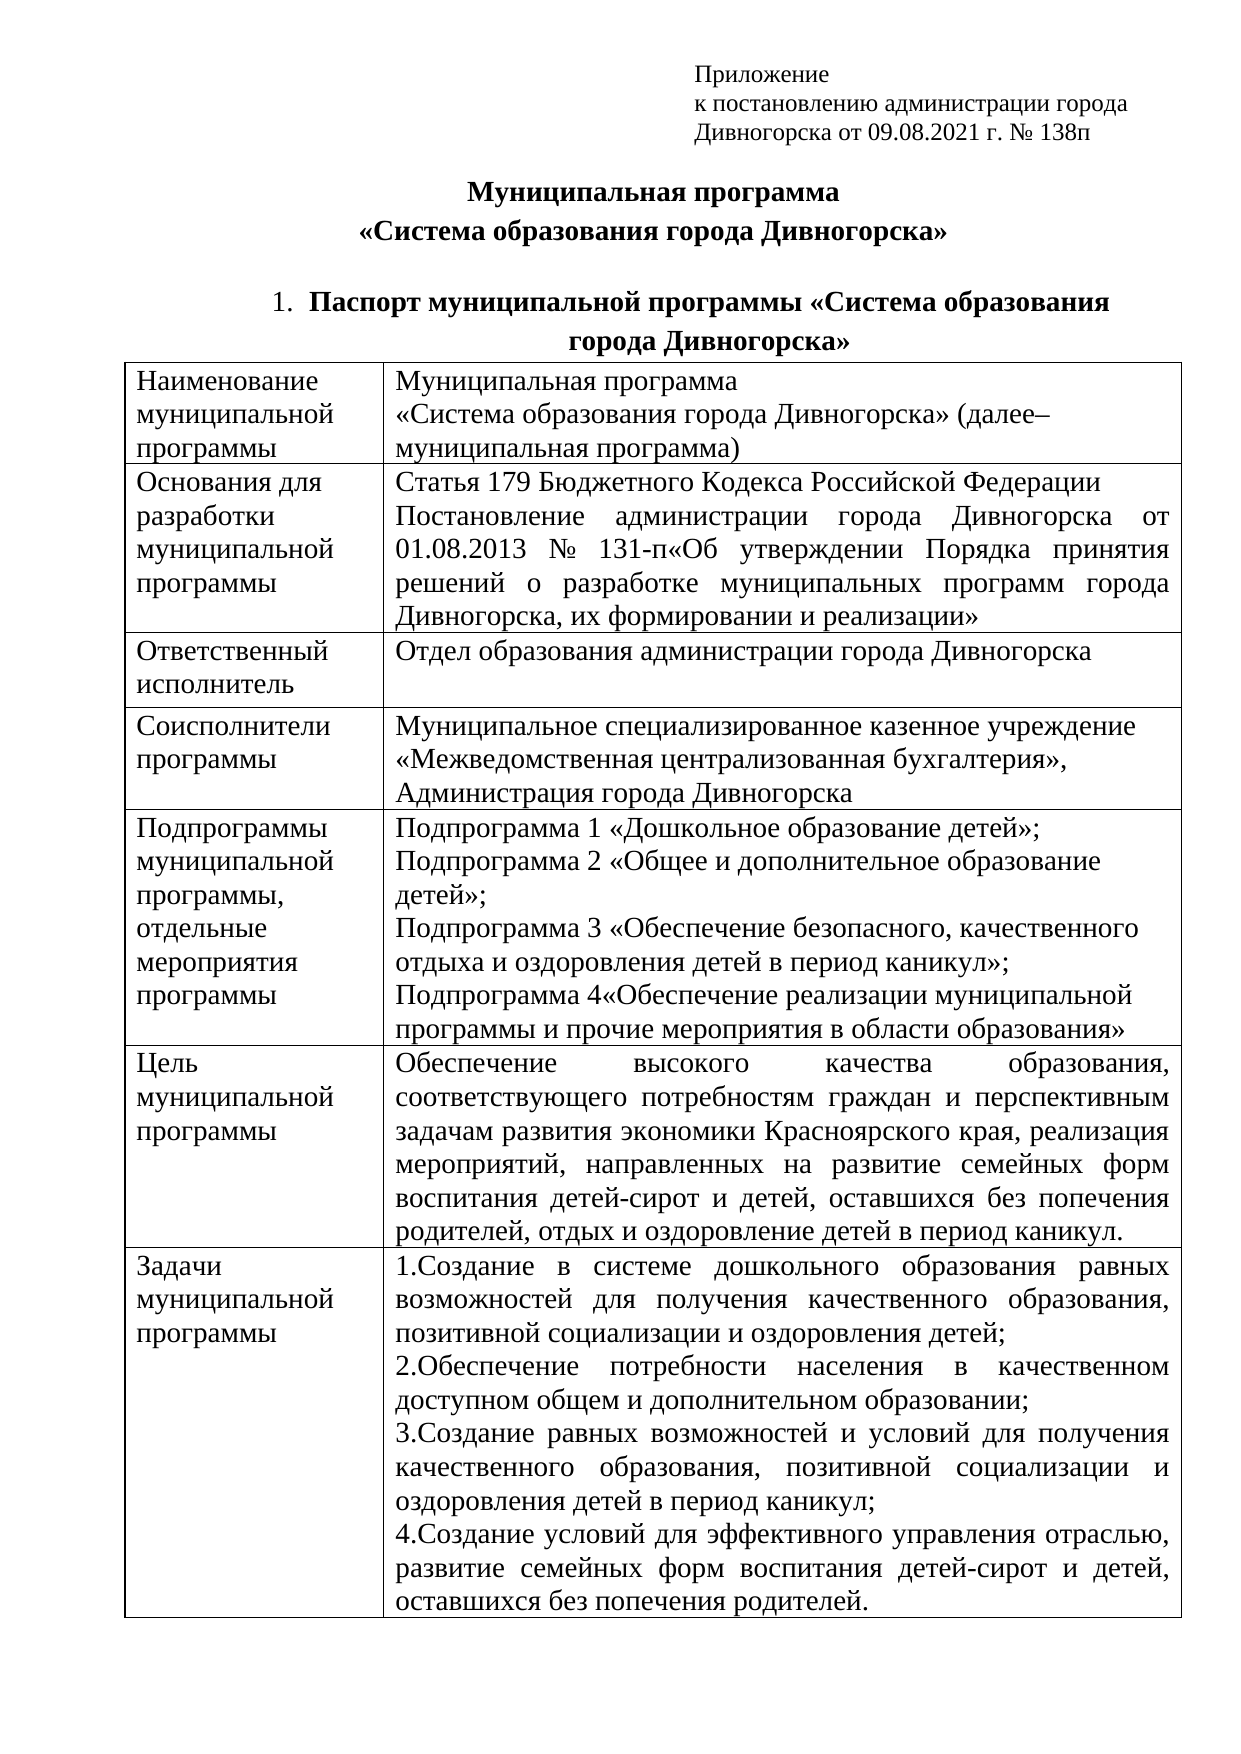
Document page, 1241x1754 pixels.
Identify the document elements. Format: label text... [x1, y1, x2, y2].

table_header Муниципальная программа «Система образования города Дивногорска» (далее– муниципальная программа) [384, 363, 1181, 463]
table_header Наименование муниципальной программы [126, 363, 383, 463]
list Паспорт муниципальной программы «Система образования города Дивногорска» [237, 284, 1144, 357]
table_cell Цель муниципальной программы [126, 1046, 383, 1247]
table_cell Муниципальное специализированное казенное учреждение «Межведомственная централизованная бухгалтерия», Администрация города Дивногорска [384, 708, 1181, 809]
table_cell Отдел образования администрации города Дивногорска [384, 633, 1181, 707]
table_cell Задачи муниципальной программы [126, 1248, 383, 1617]
table_cell Соисполнители программы [126, 708, 383, 809]
text «Система образования города Дивногорска» [162, 213, 1144, 247]
text Муниципальная программа [162, 174, 1144, 208]
table_cell Статья 179 Бюджетного Кодекса Российской Федерации Постановление администрации города Дивногорска от 01.08.2013 № 131-п«Об утверждении Порядка принятия решений о разработке муниципальных программ города Дивногорска, их формировании и реализации» [384, 464, 1181, 632]
table_cell Обеспечение высокого качества образования, соответствующего потребностям граждан и перспективным задачам развития экономики Красноярского края, реализация мероприятий, направленных на развитие семейных форм воспитания детей-сирот и детей, оставшихся без попечения родителей, отдых и оздоровление детей в период каникул. [384, 1046, 1181, 1247]
table_cell 1.Создание в системе дошкольного образования равных возможностей для получения качественного образования, позитивной социализации и оздоровления детей; 2.Обеспечение потребности населения в качественном доступном общем и дополнительном образовании; 3.Создание равных возможностей и условий для получения качественного образования, позитивной социализации и оздоровления детей в период каникул; 4.Создание условий для эффективного управления отраслью, развитие семейных форм воспитания детей-сирот и детей, оставшихся без попечения родителей. [384, 1248, 1181, 1617]
table_cell Ответственный исполнитель [126, 633, 383, 707]
table_cell Подпрограммы муниципальной программы, отдельные мероприятия программы [126, 810, 383, 1044]
table_cell Подпрограмма 1 «Дошкольное образование детей»; Подпрограмма 2 «Общее и дополнительное образование детей»; Подпрограмма 3 «Обеспечение безопасного, качественного отдыха и оздоровления детей в период каникул»; Подпрограмма 4«Обеспечение реализации муниципальной программы и прочие мероприятия в области образования» [384, 810, 1181, 1044]
table_cell Основания для разработки муниципальной программы [126, 464, 383, 632]
